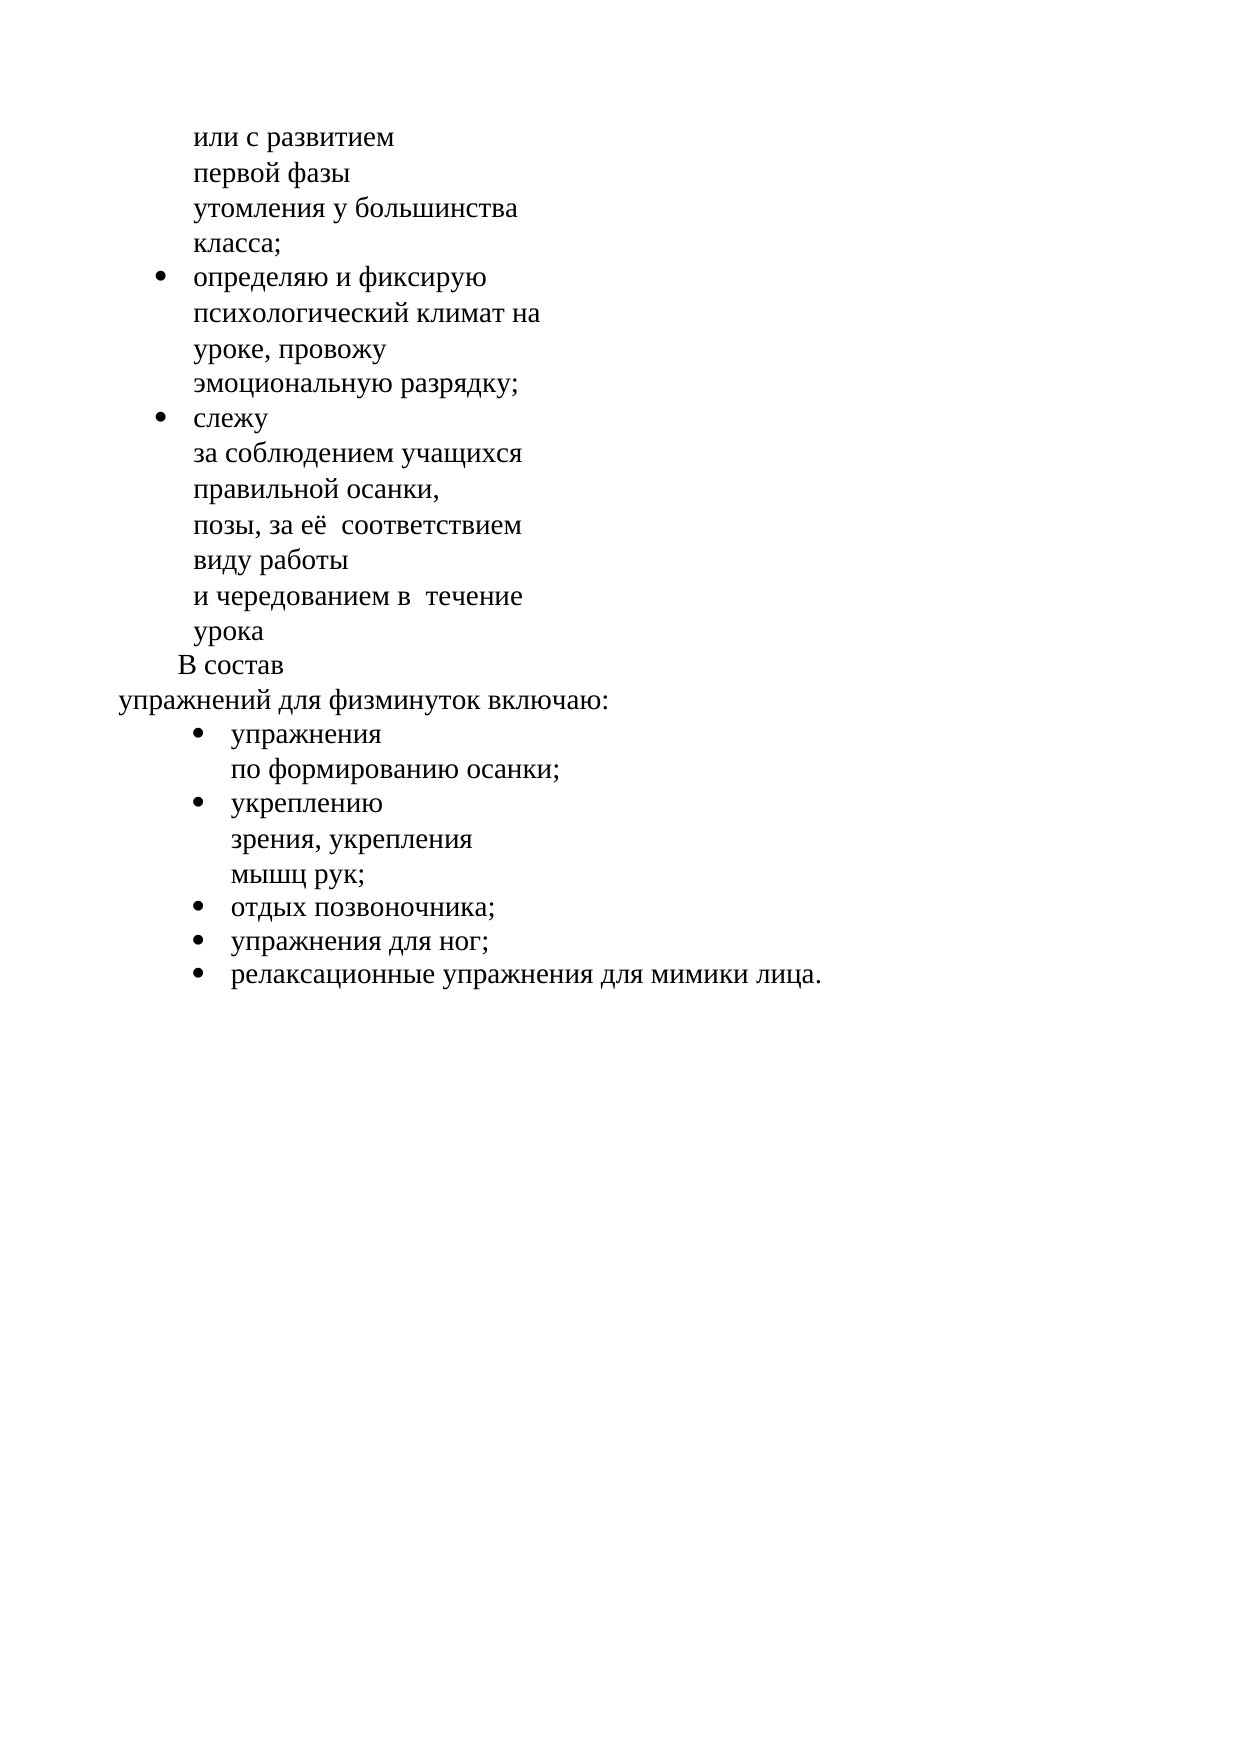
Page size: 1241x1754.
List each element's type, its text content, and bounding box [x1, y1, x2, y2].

list определяю и фиксирую развивать психологический климат на поэтому уроке, провожу странение эмоциональную разрядку; [156, 258, 1122, 399]
text В состав поставленной упражнений для физминуток включаю: [118, 646, 1122, 715]
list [156, 118, 1122, 258]
list упражнения сопоставлению по формированию осанки; [193, 715, 1122, 784]
list укреплению цесса зрения, укрепления возможности мышц рук; [193, 784, 1122, 889]
list отдых позвоночника; [193, 889, 1122, 923]
list упражнения для ног; [193, 923, 1122, 957]
list релаксационные упражнения для мимики лица. [193, 957, 1122, 990]
list слежу нравственная за соблюдением учащихся учебно правильной осанки, качестве позы, за её соответствием успешное виду работы чтобы и чередованием в течение развивать урока [156, 399, 1122, 646]
